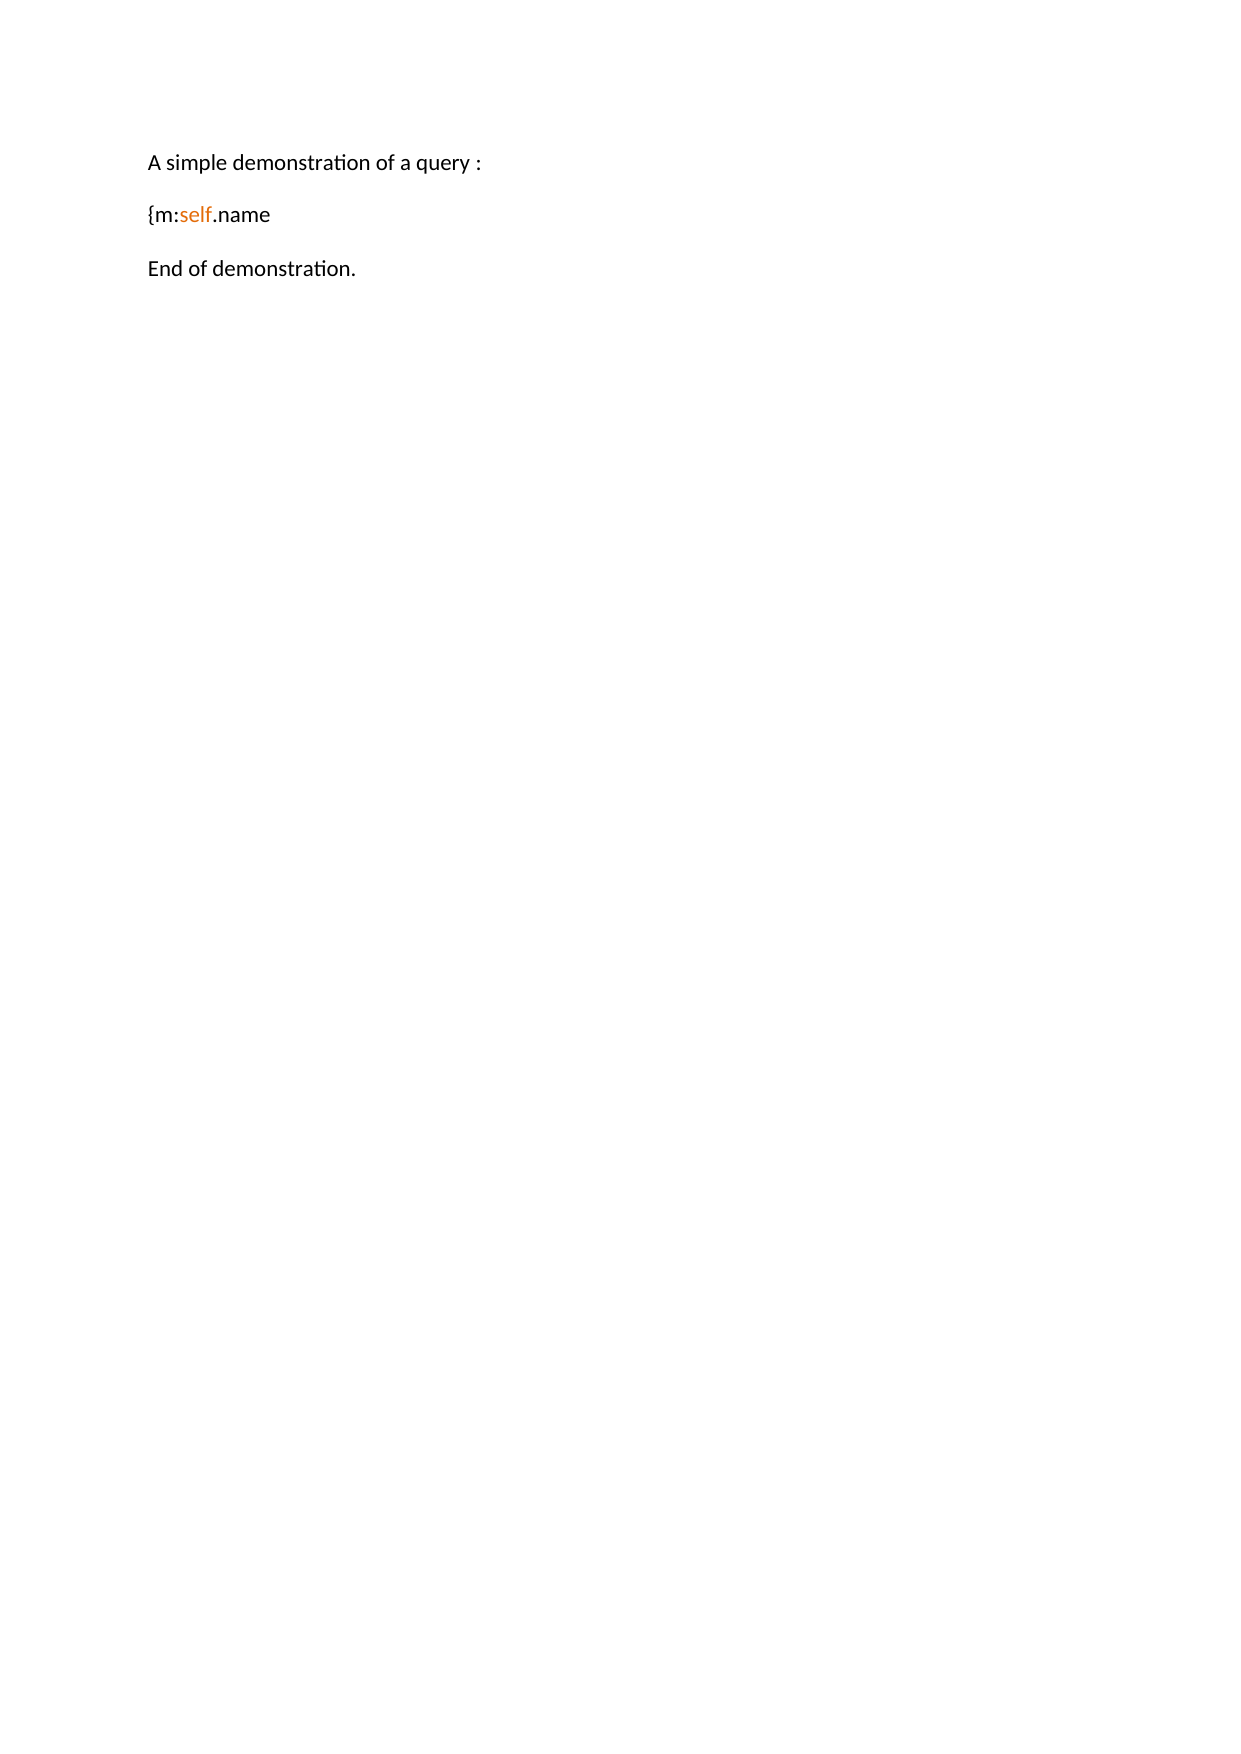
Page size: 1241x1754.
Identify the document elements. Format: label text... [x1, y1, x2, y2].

text {m:self.name [148, 201, 1093, 229]
text End of demonstration. [148, 254, 1093, 282]
text A simple demonstration of a query : [148, 148, 1093, 176]
